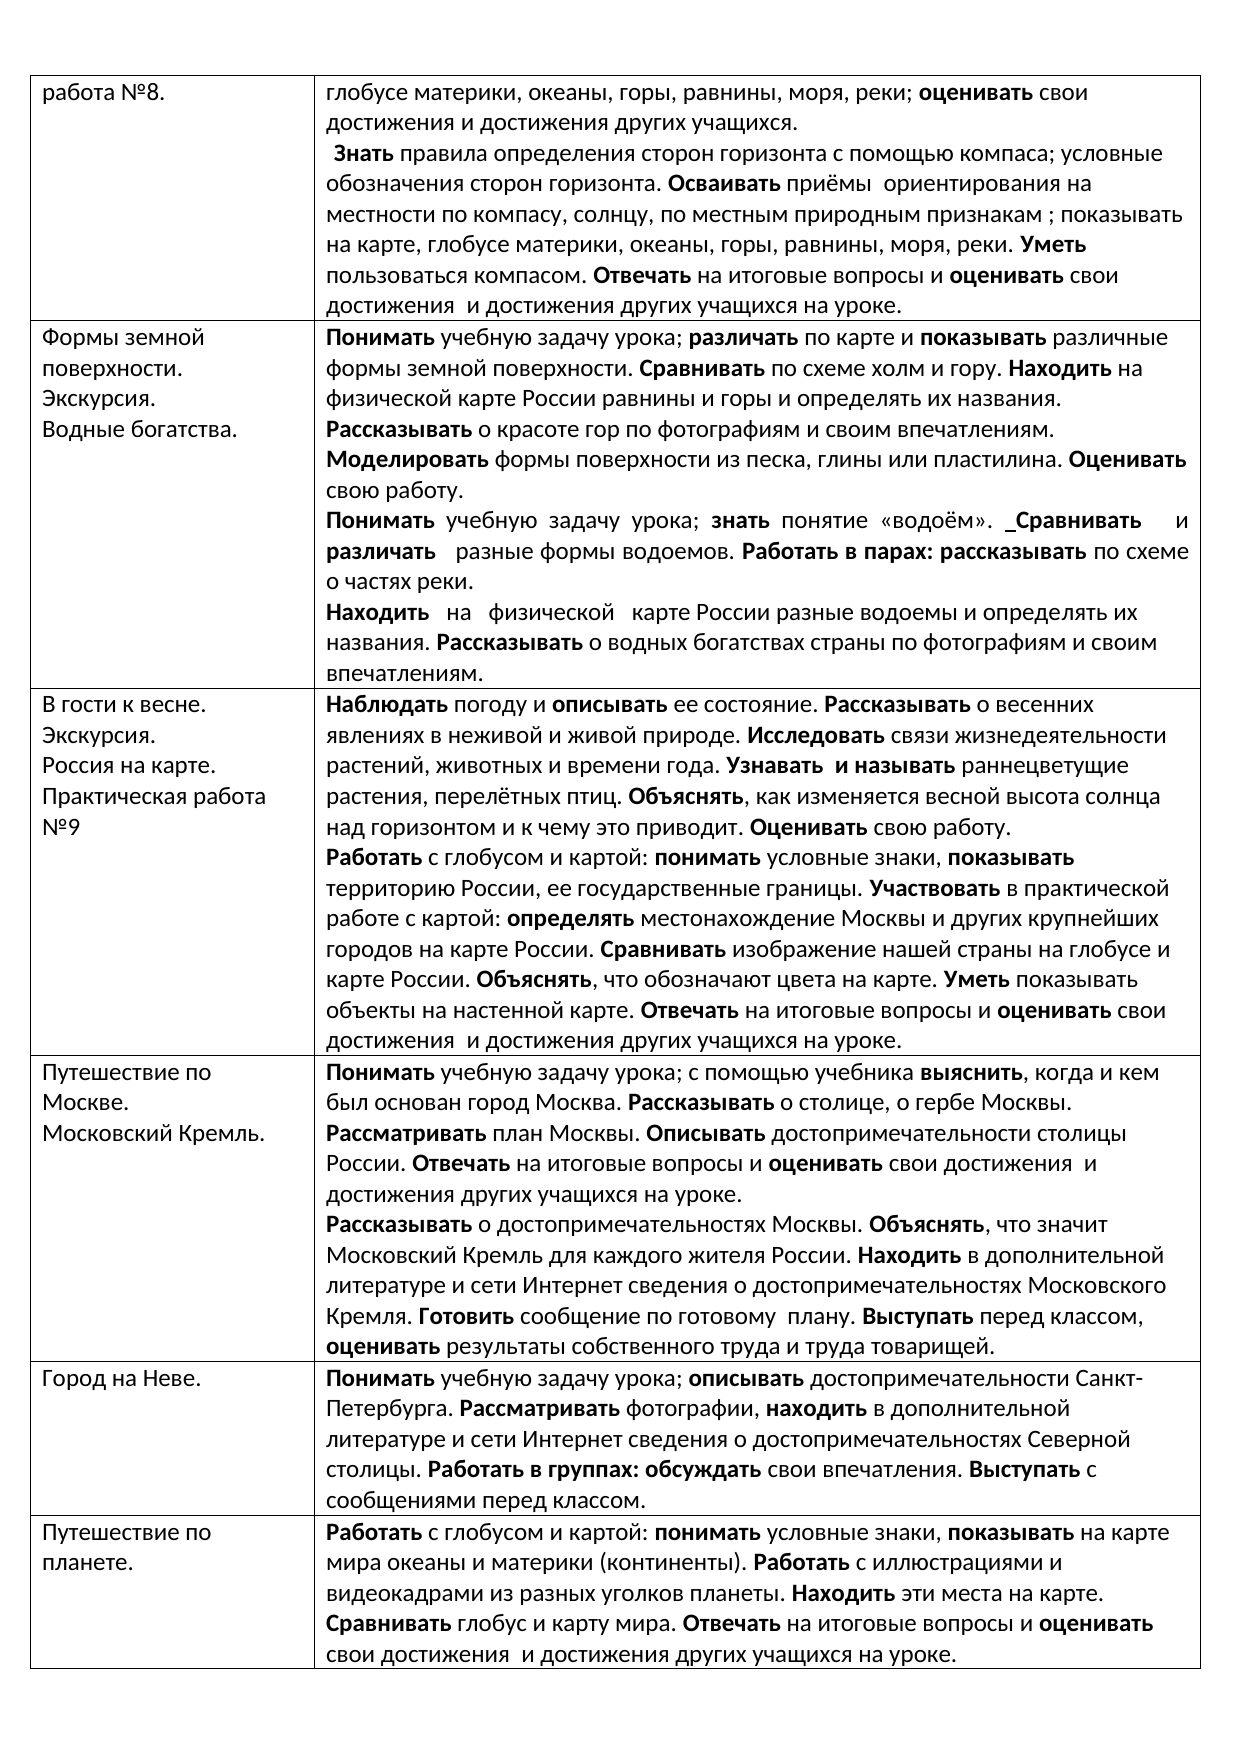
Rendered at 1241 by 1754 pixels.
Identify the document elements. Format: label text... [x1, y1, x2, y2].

table_cell Работать с глобусом и картой: понимать условные знаки, показывать на карте мира океаны и материки (континенты). Работать с иллюстрациями и видеокадрами из разных уголков планеты. Находить эти места на карте. Сравнивать глобус и карту мира. Отвечать на итоговые вопросы и оценивать свои достижения и достижения других учащихся на уроке. [315, 1516, 1200, 1668]
table_cell Понимать учебную задачу урока; с помощью учебника выяснить, когда и кем был основан город Москва. Рассказывать о столице, о гербе Москвы. Рассматривать план Москвы. Описывать достопримечательности столицы России. Отвечать на итоговые вопросы и оценивать свои достижения и достижения других учащихся на уроке. Рассказывать о достопримечательностях Москвы. Объяснять, что значит Московский Кремль для каждого жителя России. Находить в дополнительной литературе и сети Интернет сведения о достопримечательностях Московского Кремля. Готовить сообщение по готовому плану. Выступать перед классом, оценивать результаты собственного труда и труда товарищей. [315, 1056, 1200, 1361]
table_cell В гости к весне. Экскурсия. Россия на карте. Практическая работа №9 [31, 689, 314, 1055]
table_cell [315, 76, 1200, 320]
table_cell Понимать учебную задачу урока; различать по карте и показывать различные формы земной поверхности. Сравнивать по схеме холм и гору. Находить на физической карте России равнины и горы и определять их названия. Рассказывать о красоте гор по фотографиям и своим впечатлениям. Моделировать формы поверхности из песка, глины или пластилина. Оценивать свою работу. Понимать учебную задачу урока; знать понятие «водоём». Сравнивать и различать разные формы водоемов. Работать в парах: рассказывать по схеме о частях реки. Находить на физической карте России разные водоемы и определять их названия. Рассказывать о водных богатствах страны по фотографиям и своим впечатлениям. [315, 321, 1200, 687]
table_cell Наблюдать погоду и описывать ее состояние. Рассказывать о весенних явлениях в неживой и живой природе. Исследовать связи жизнедеятельности растений, животных и времени года. Узнавать и называть раннецветущие растения, перелётных птиц. Объяснять, как изменяется весной высота солнца над горизонтом и к чему это приводит. Оценивать свою работу. Работать с глобусом и картой: понимать условные знаки, показывать территорию России, ее государственные границы. Участвовать в практической работе с картой: определять местонахождение Москвы и других крупнейших городов на карте России. Сравнивать изображение нашей страны на глобусе и карте России. Объяснять, что обозначают цвета на карте. Уметь показывать объекты на настенной карте. Отвечать на итоговые вопросы и оценивать свои достижения и достижения других учащихся на уроке. [315, 689, 1200, 1055]
table_cell Путешествие по Москве. Московский Кремль. [31, 1056, 314, 1361]
table_cell Формы земной поверхности. Экскурсия. Водные богатства. [31, 321, 314, 687]
table_cell Путешествие по планете. [31, 1516, 314, 1668]
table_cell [31, 76, 314, 320]
table_cell Город на Неве. [31, 1362, 314, 1515]
table_cell Понимать учебную задачу урока; описывать достопримечательности Санкт-Петербурга. Рассматривать фотографии, находить в дополнительной литературе и сети Интернет сведения о достопримечательностях Северной столицы. Работать в группах: обсуждать свои впечатления. Выступать с сообщениями перед классом. [315, 1362, 1200, 1515]
